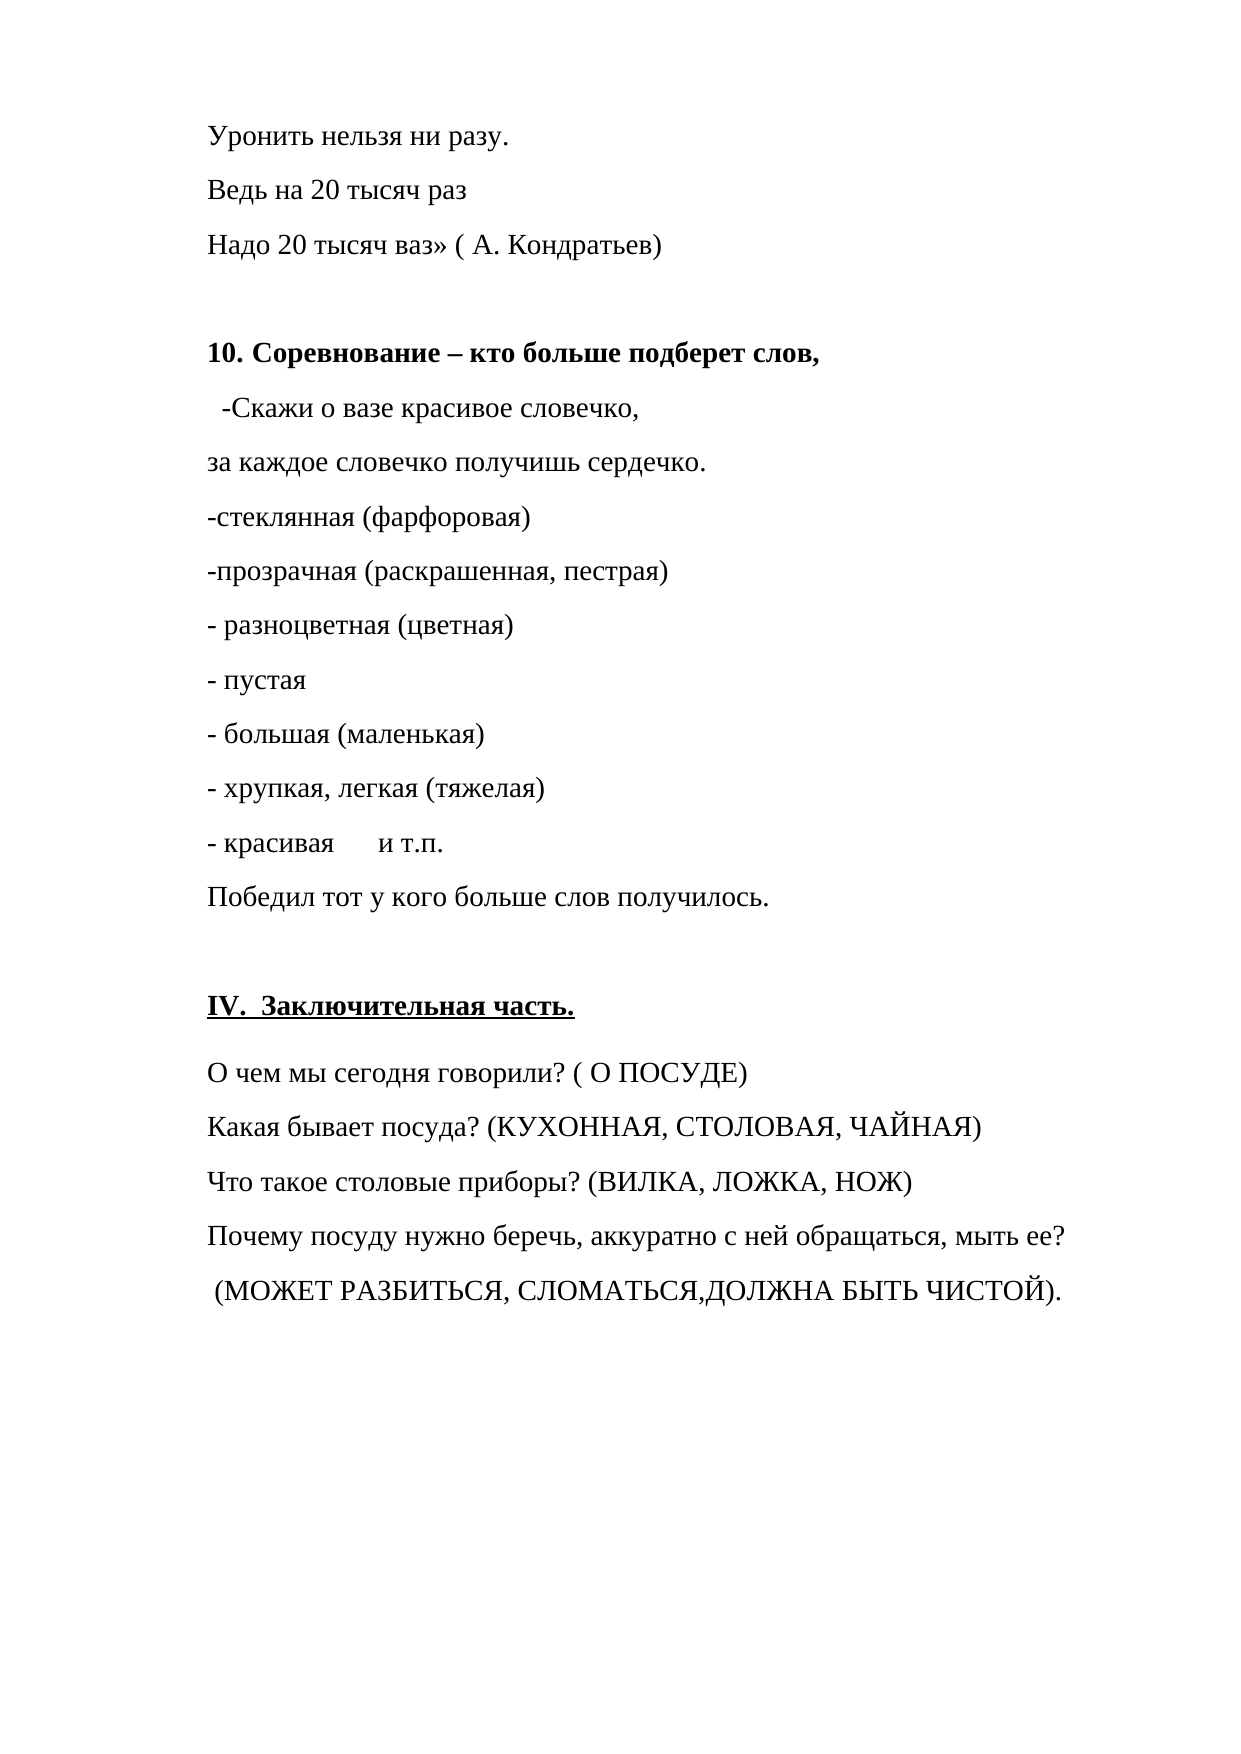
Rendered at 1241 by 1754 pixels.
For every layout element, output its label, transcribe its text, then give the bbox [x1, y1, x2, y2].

text Ведь на 20 тысяч раз [177, 172, 1152, 206]
text Что такое столовые приборы? (ВИЛКА, ЛОЖКА, НОЖ) [177, 1164, 1152, 1197]
text -прозрачная (раскрашенная, пестрая) [177, 553, 1152, 587]
text - пустая [177, 662, 1152, 695]
text за каждое словечко получишь сердечко. [177, 444, 1152, 478]
text - хрупкая, легкая (тяжелая) [177, 771, 1152, 804]
text Уронить нельзя ни разу. [177, 118, 1152, 152]
text Почему посуду нужно беречь, аккуратно с ней обращаться, мыть ее? [177, 1218, 1152, 1252]
text Надо 20 тысяч ваз» ( А. Кондратьев) [177, 227, 1152, 260]
text (МОЖЕТ РАЗБИТЬСЯ, СЛОМАТЬСЯ,ДОЛЖНА БЫТЬ ЧИСТОЙ). [177, 1273, 1152, 1306]
text -стеклянная (фарфоровая) [177, 499, 1152, 532]
text - большая (маленькая) [177, 716, 1152, 750]
text - разноцветная (цветная) [177, 607, 1152, 641]
text Какая бывает посуда? (КУХОННАЯ, СТОЛОВАЯ, ЧАЙНАЯ) [177, 1109, 1152, 1143]
text -Скажи о вазе красивое словечко, [177, 390, 1152, 423]
list Соревнование – кто больше подберет слов, [207, 336, 1152, 369]
text IV. Заключительная часть. [177, 988, 1152, 1022]
text О чем мы сегодня говорили? ( О ПОСУДЕ) [177, 1055, 1152, 1089]
text - красивая и т.п. [177, 825, 1152, 858]
text Победил тот у кого больше слов получилось. [177, 879, 1152, 913]
